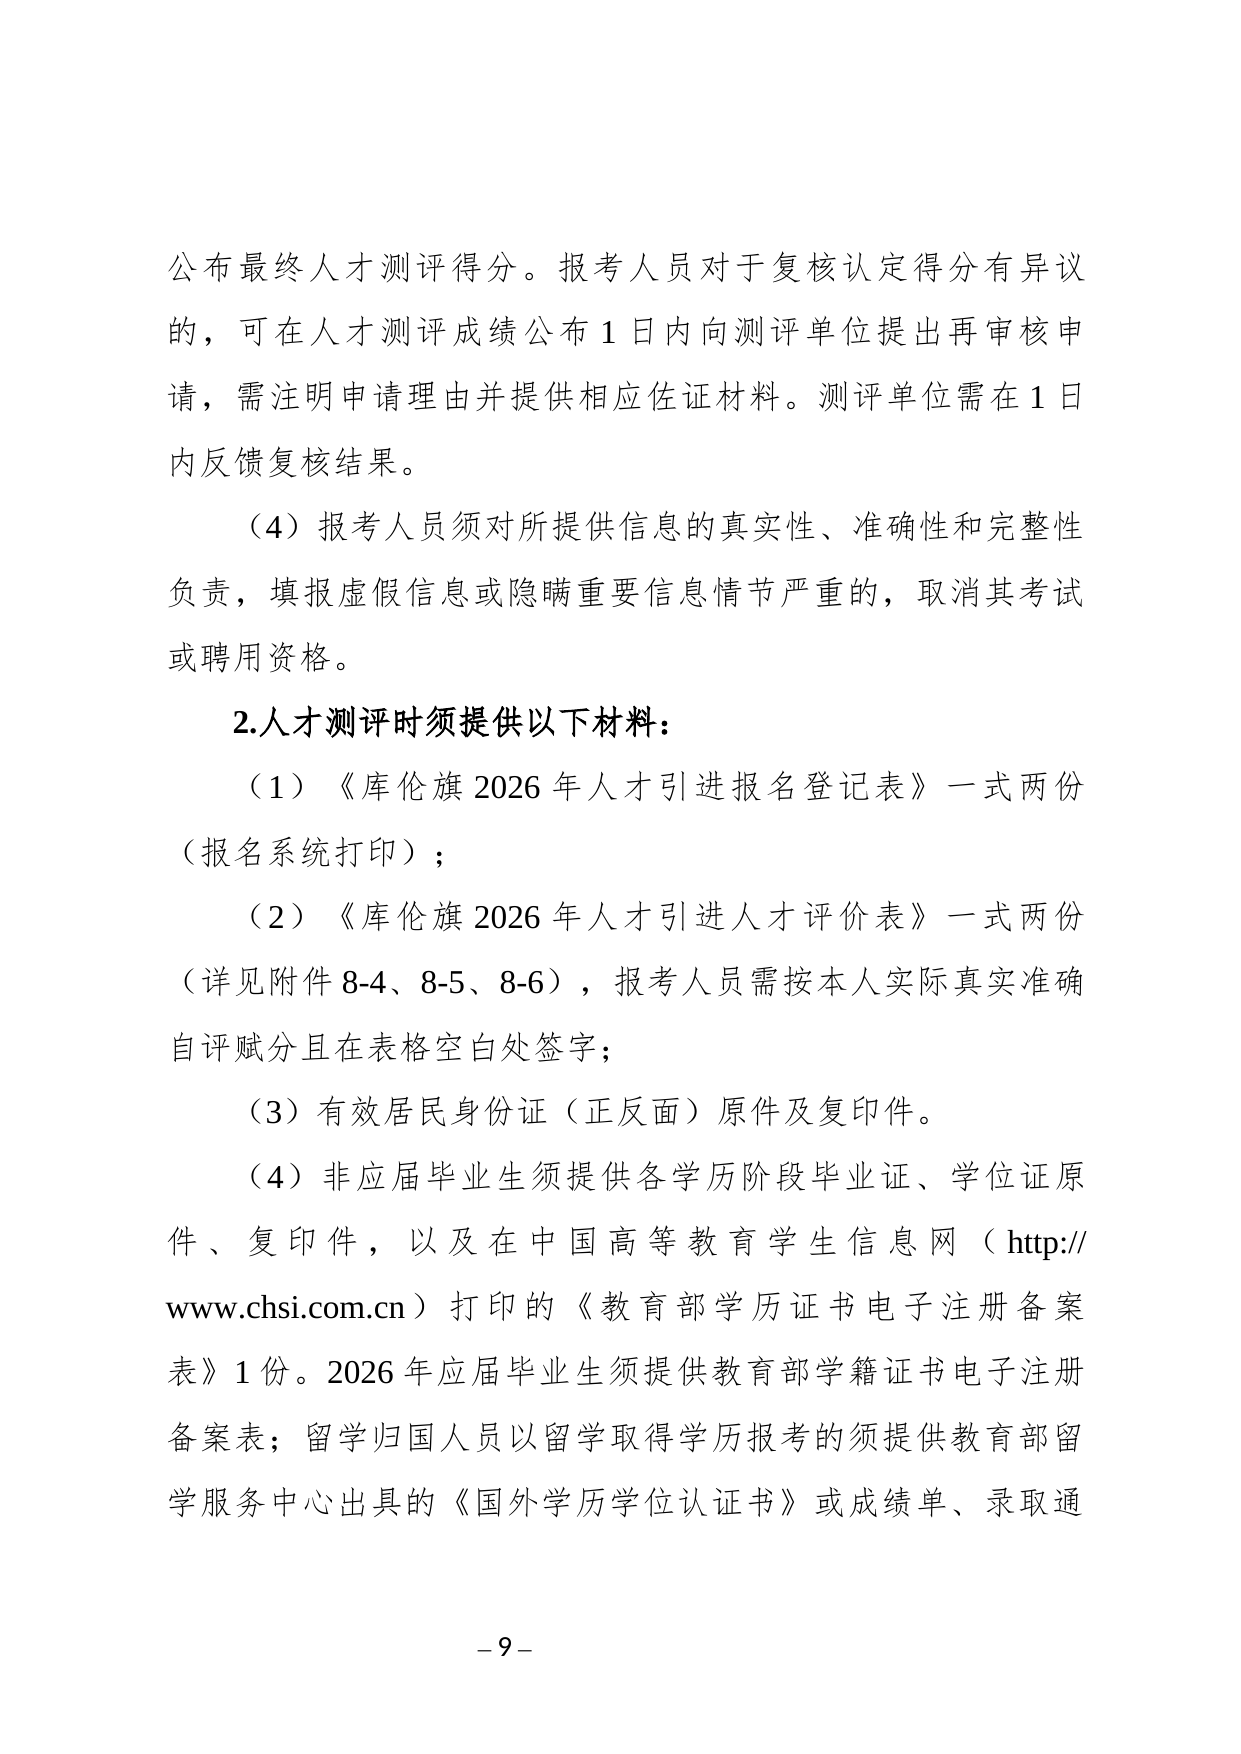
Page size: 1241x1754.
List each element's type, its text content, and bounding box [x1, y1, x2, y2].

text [165, 1143, 1087, 1533]
text （3）有效居民身份证（正反面）原件及复印件。 [165, 1078, 1087, 1143]
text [165, 233, 1087, 493]
text （1）《库伦旗2026年人才引进报名登记表》一式两份（报名系统打印）； [165, 753, 1087, 883]
text （2）《库伦旗2026年人才引进人才评价表》一式两份（详见附件8-4、8-5、8-6），报考人员需按本人实际真实准确自评赋分且在表格空白处签字； [165, 883, 1087, 1078]
text （4）报考人员须对所提供信息的真实性、准确性和完整性负责，填报虚假信息或隐瞒重要信息情节严重的，取消其考试或聘用资格。 [165, 493, 1087, 688]
text 2.人才测评时须提供以下材料： [165, 688, 1087, 753]
